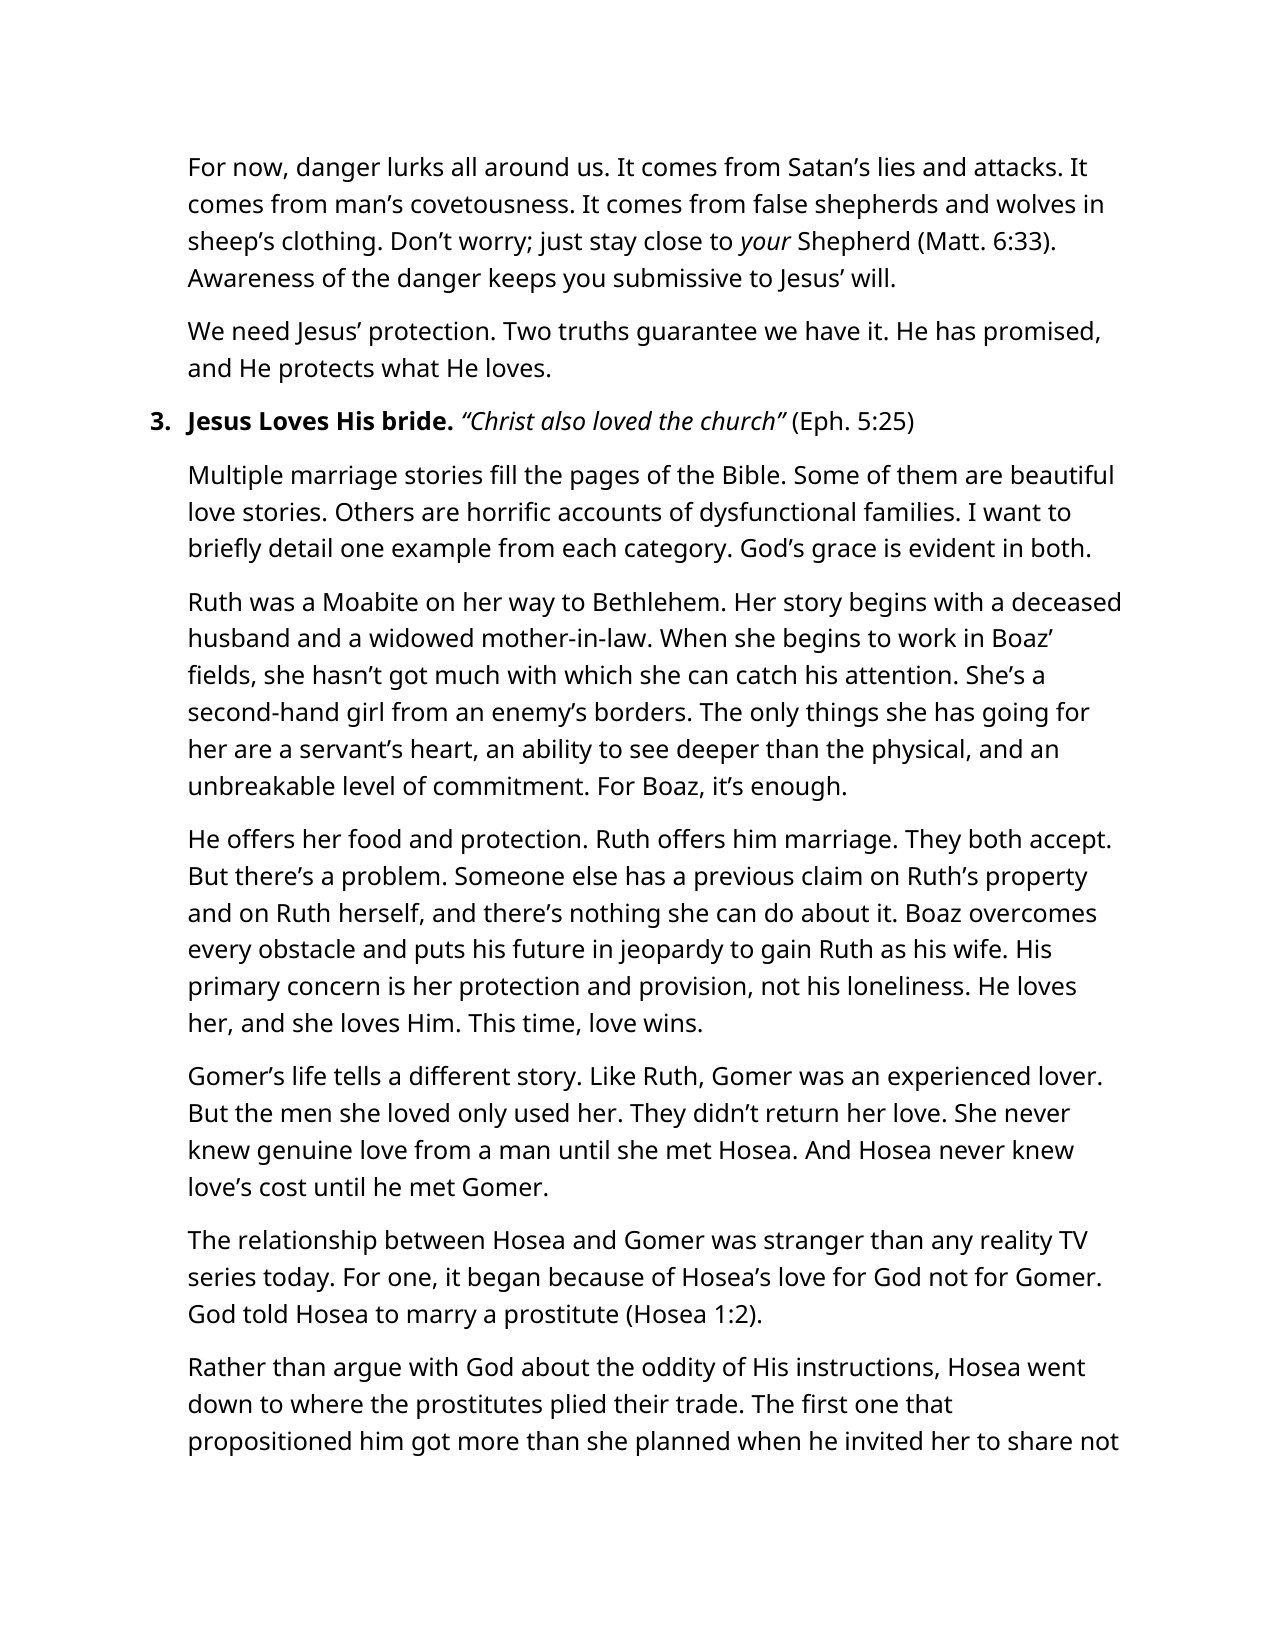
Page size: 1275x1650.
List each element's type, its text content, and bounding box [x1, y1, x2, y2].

text Ruth was a Moabite on her way to Bethlehem. Her story begins with a deceased husband and a widowed mother-in-law. When she begins to work in Boaz’ fields, she hasn’t got much with which she can catch his attention. She’s a second-hand girl from an enemy’s borders. The only things she has going for her are a servant’s heart, an ability to see deeper than the physical, and an unbreakable level of commitment. For Boaz, it’s enough. [187, 584, 1125, 802]
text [187, 1350, 1125, 1457]
text We need Jesus’ protection. Two truths guarantee we have it. He has promised, and He protects what He loves. [187, 314, 1125, 384]
text He offers her food and protection. Ruth offers him marriage. They both accept. But there’s a problem. Someone else has a previous claim on Ruth’s property and on Ruth herself, and there’s nothing she can do about it. Boaz overcomes every obstacle and puts his future in jeopardy to gain Ruth as his wife. His primary concern is her protection and provision, not his loneliness. He loves her, and she loves Him. This time, love wins. [187, 822, 1125, 1039]
list Jesus Loves His bride. “Christ also loved the church” (Eph. 5:25) [150, 404, 1125, 438]
text Gomer’s life tells a different story. Like Ruth, Gomer was an experienced lover. But the men she loved only used her. They didn’t return her love. She never knew genuine love from a man until she met Hosea. And Hosea never knew love’s cost until he met Gomer. [187, 1059, 1125, 1203]
text The relationship between Hosea and Gomer was stranger than any reality TV series today. For one, it began because of Hosea’s love for God not for Gomer. God told Hosea to marry a prostitute (Hosea 1:2). [187, 1223, 1125, 1330]
text Multiple marriage stories fill the pages of the Bible. Some of them are beautiful love stories. Others are horrific accounts of dysfunctional families. I want to briefly detail one example from each category. God’s grace is evident in both. [187, 457, 1125, 565]
text For now, danger lurks all around us. It comes from Satan’s lies and attacks. It comes from man’s covetousness. It comes from false shepherds and wolves in sheep’s clothing. Don’t worry; just stay close to your Shepherd (Matt. 6:33). Awareness of the danger keeps you submissive to Jesus’ will. [187, 150, 1125, 294]
